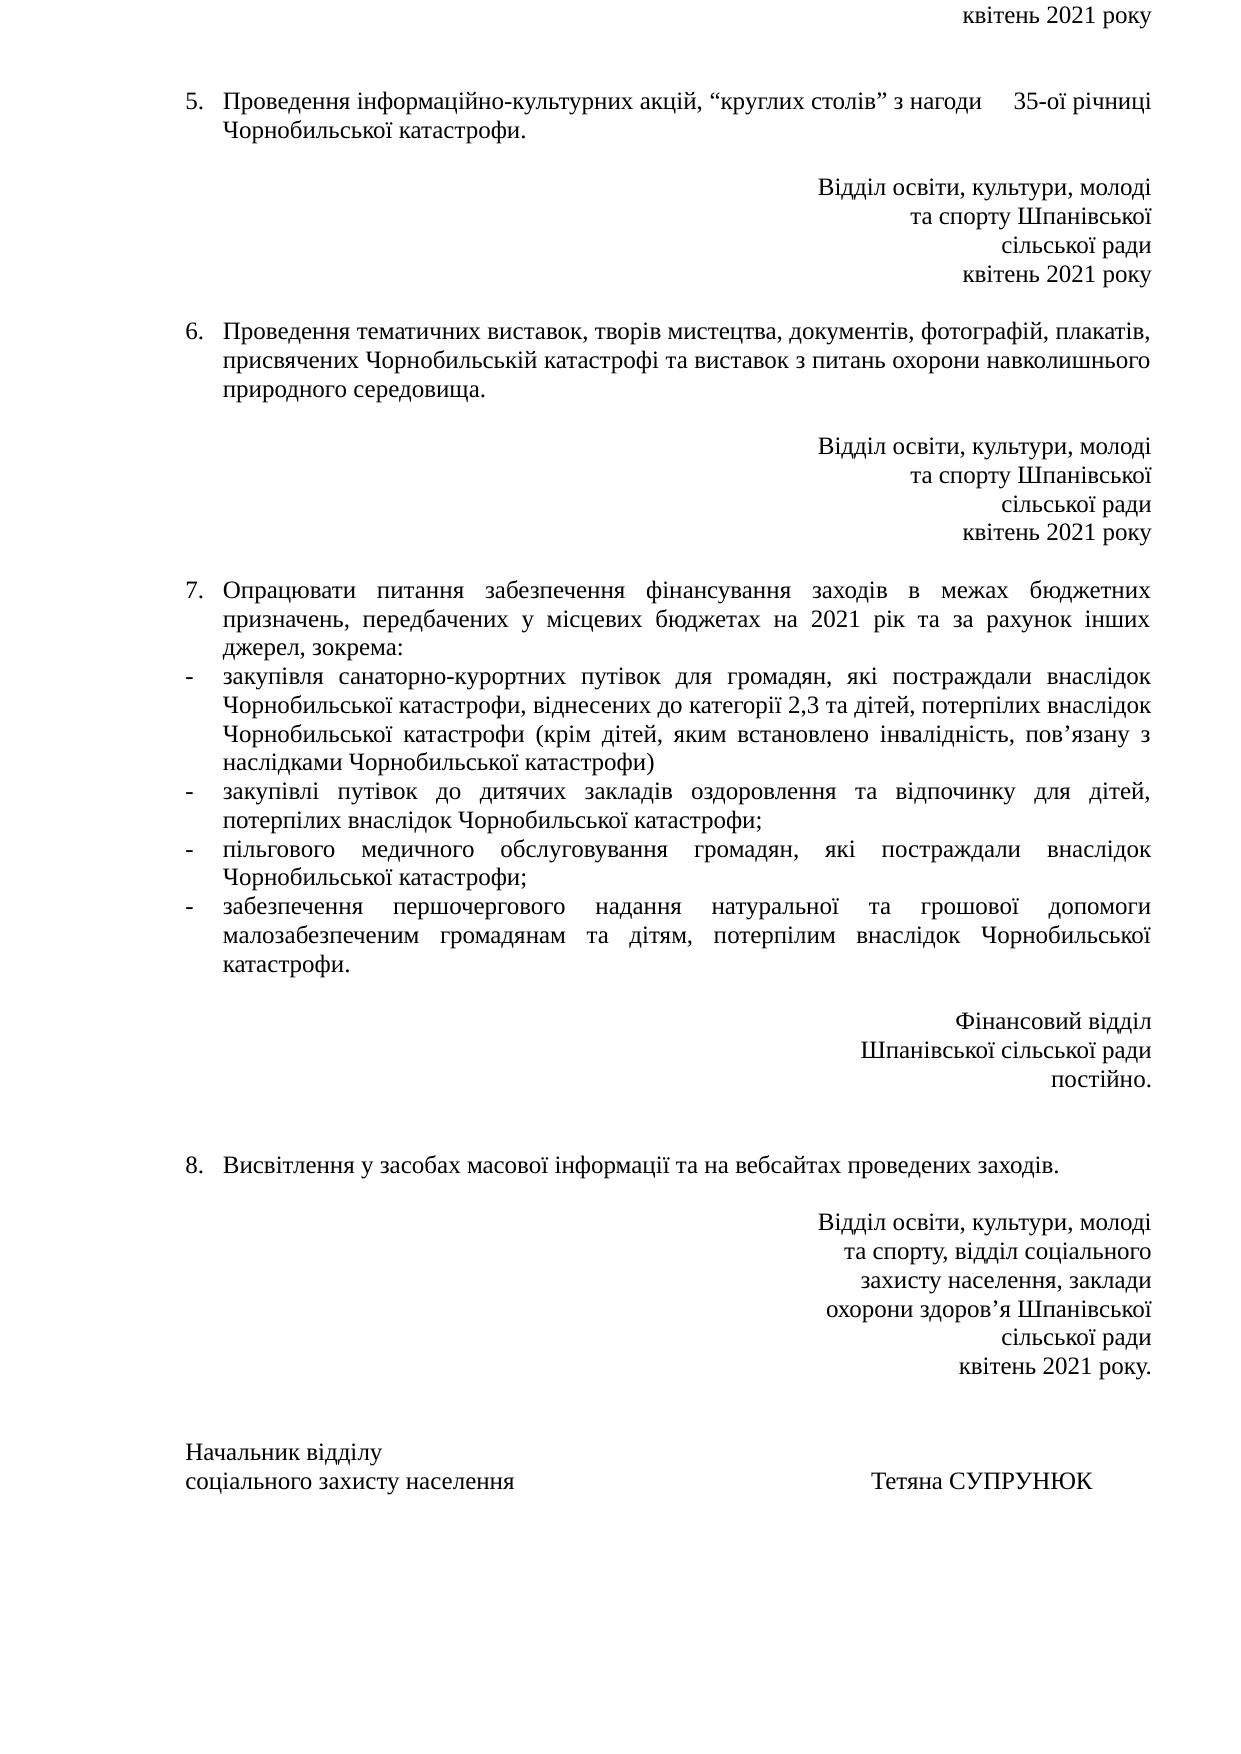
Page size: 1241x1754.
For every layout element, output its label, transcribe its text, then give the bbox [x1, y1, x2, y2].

list Відділ освіти, культури, молоді [223, 172, 1152, 201]
text постійно. [148, 1064, 1152, 1092]
list та спорту, відділ соціального [223, 1236, 1152, 1265]
list Проведення інформаційно-культурних акцій, “круглих столів” з нагоди 35-ої річниці Чорнобильської катастрофи. [185, 86, 1152, 144]
list сільської ради [223, 489, 1152, 517]
list та спорту Шпанівської [223, 460, 1152, 489]
list Опрацювати питання забезпечення фінансування заходів в межах бюджетних призначень, передбачених у місцевих бюджетах на 2021 рік та за рахунок інших джерел, зокрема: [185, 575, 1152, 661]
list закупівля санаторно-курортних путівок для громадян, які постраждали внаслідок Чорнобильської катастрофи, віднесених до категорії 2,3 та дітей, потерпілих внаслідок Чорнобильської катастрофи (крім дітей, яким встановлено інвалідність, пов’язану з наслідками Чорнобильської катастрофи) [185, 661, 1152, 776]
list закупівлі путівок до дитячих закладів оздоровлення та відпочинку для дітей, потерпілих внаслідок Чорнобильської катастрофи; [185, 776, 1152, 834]
list квітень 2021 року [223, 0, 1152, 29]
list квітень 2021 року [223, 259, 1152, 287]
list Відділ освіти, культури, молоді [223, 431, 1152, 460]
list Проведення тематичних виставок, творів мистецтва, документів, фотографій, плакатів, присвячених Чорнобильській катастрофі та виставок з питань охорони навколишнього природного середовища. [185, 316, 1152, 402]
list пільгового медичного обслуговування громадян, які постраждали внаслідок Чорнобильської катастрофи; [185, 834, 1152, 891]
list Шпанівської сільської ради [223, 1035, 1152, 1064]
text квітень 2021 року. [148, 1351, 1152, 1380]
list сільської ради [223, 230, 1152, 259]
list Відділ освіти, культури, молоді [223, 1207, 1152, 1236]
text сільської ради [148, 1322, 1152, 1351]
list квітень 2021 року [223, 517, 1152, 546]
text соціального захисту населення Тетяна СУПРУНЮК [185, 1466, 1152, 1495]
list та спорту Шпанівської [223, 201, 1152, 230]
text Начальник відділу [185, 1437, 1152, 1466]
list Висвітлення у засобах масової інформації та на вебсайтах проведених заходів. [185, 1150, 1152, 1179]
list Фінансовий відділ [223, 1006, 1152, 1035]
list забезпечення першочергового надання натуральної та грошової допомоги малозабезпеченим громадянам та дітям, потерпілим внаслідок Чорнобильської катастрофи. [185, 891, 1152, 977]
list охорони здоров’я Шпанівської [223, 1294, 1152, 1322]
list захисту населення, заклади [223, 1265, 1152, 1294]
